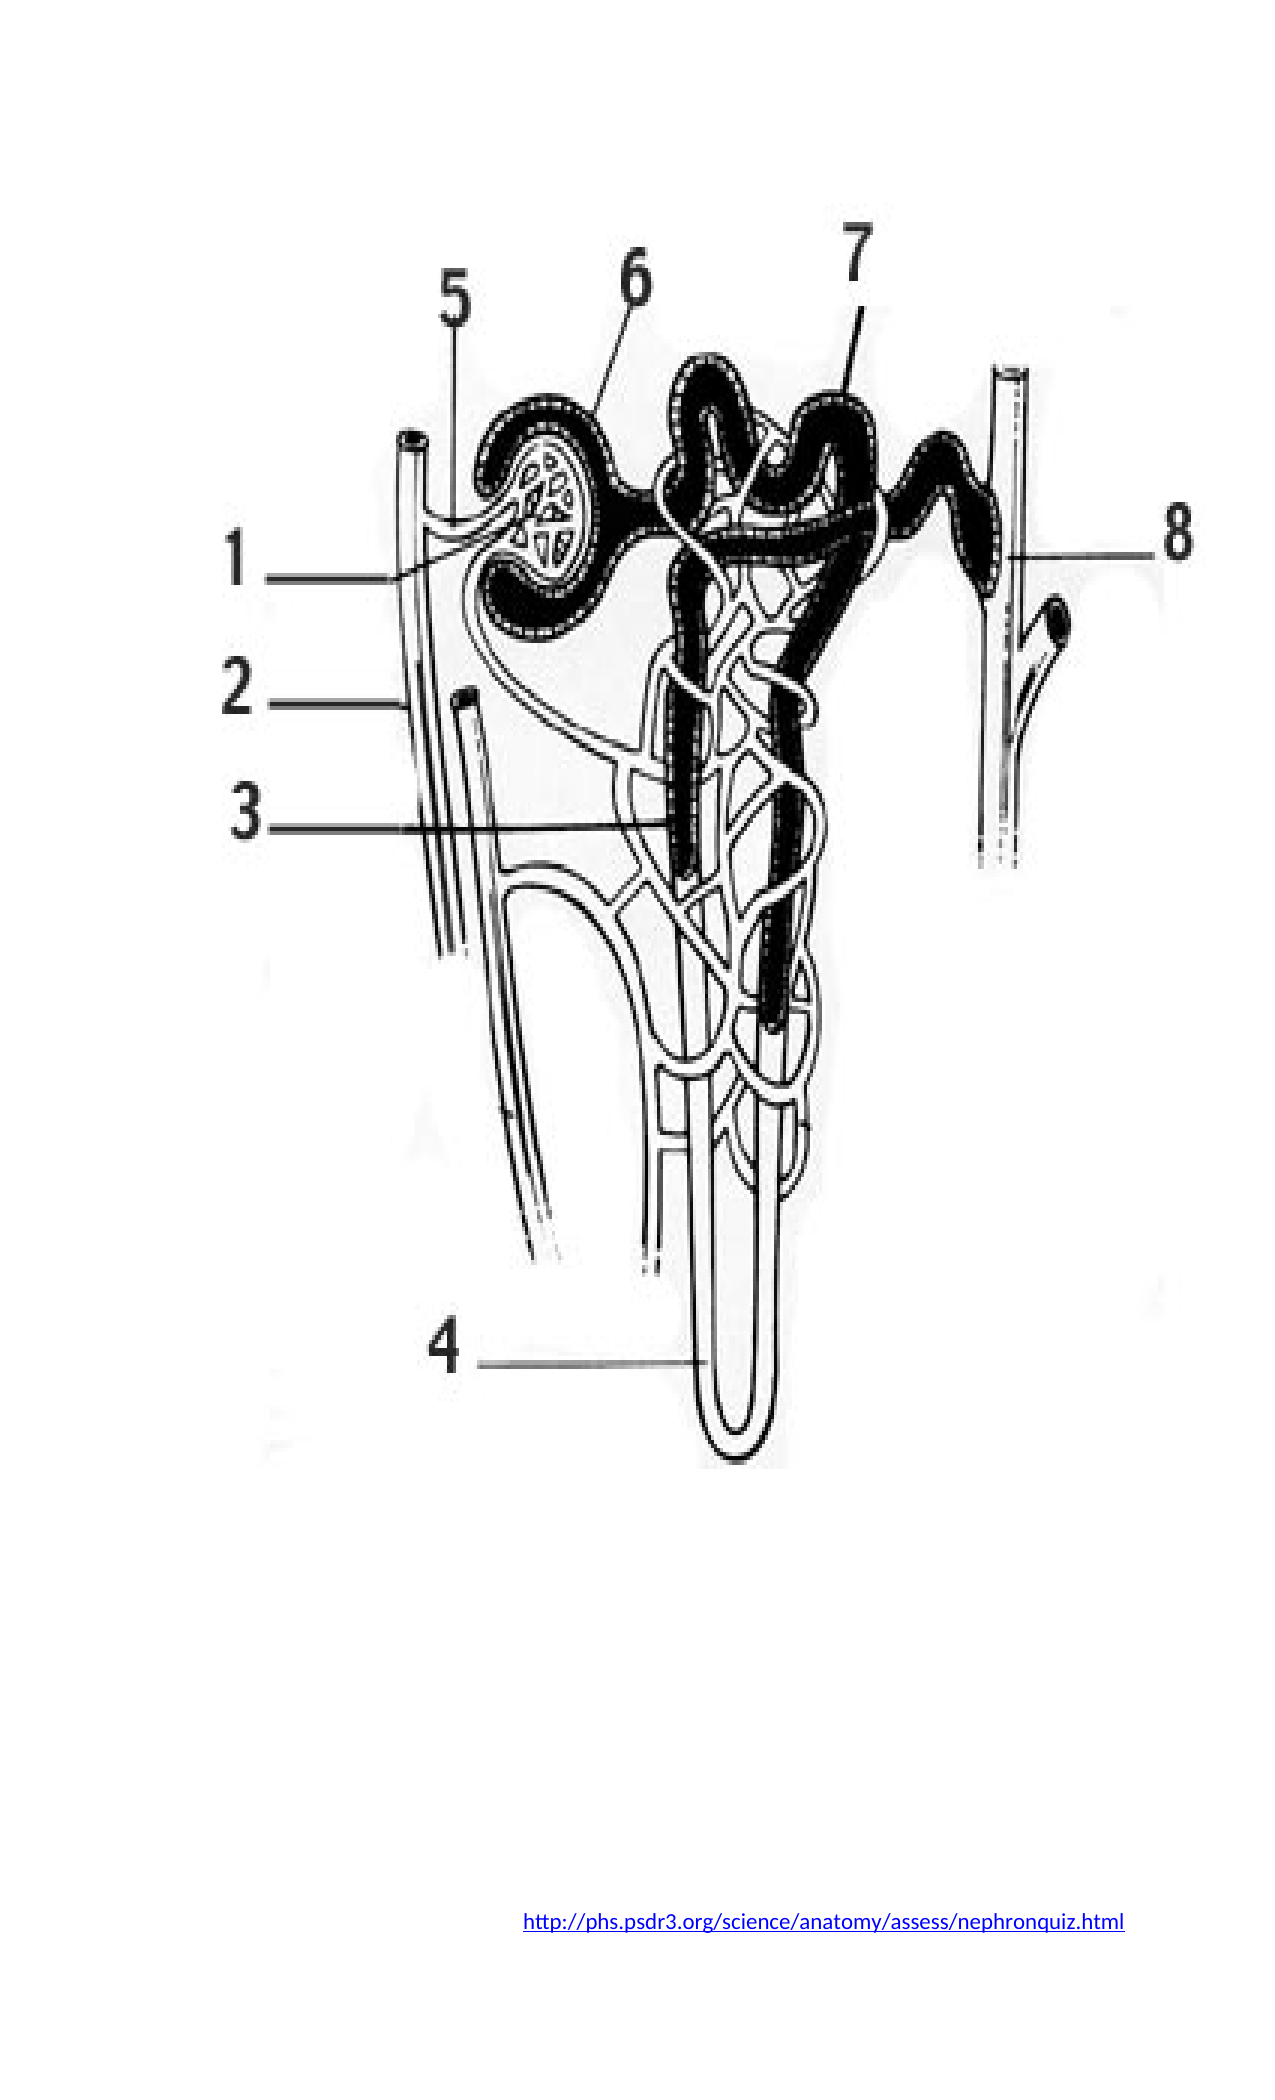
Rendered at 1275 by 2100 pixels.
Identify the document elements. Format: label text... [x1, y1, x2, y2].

picture [150, 203, 1224, 1511]
text http://phs.psdr3.org/science/anatomy/assess/nephronquiz.html [150, 1907, 1125, 1935]
